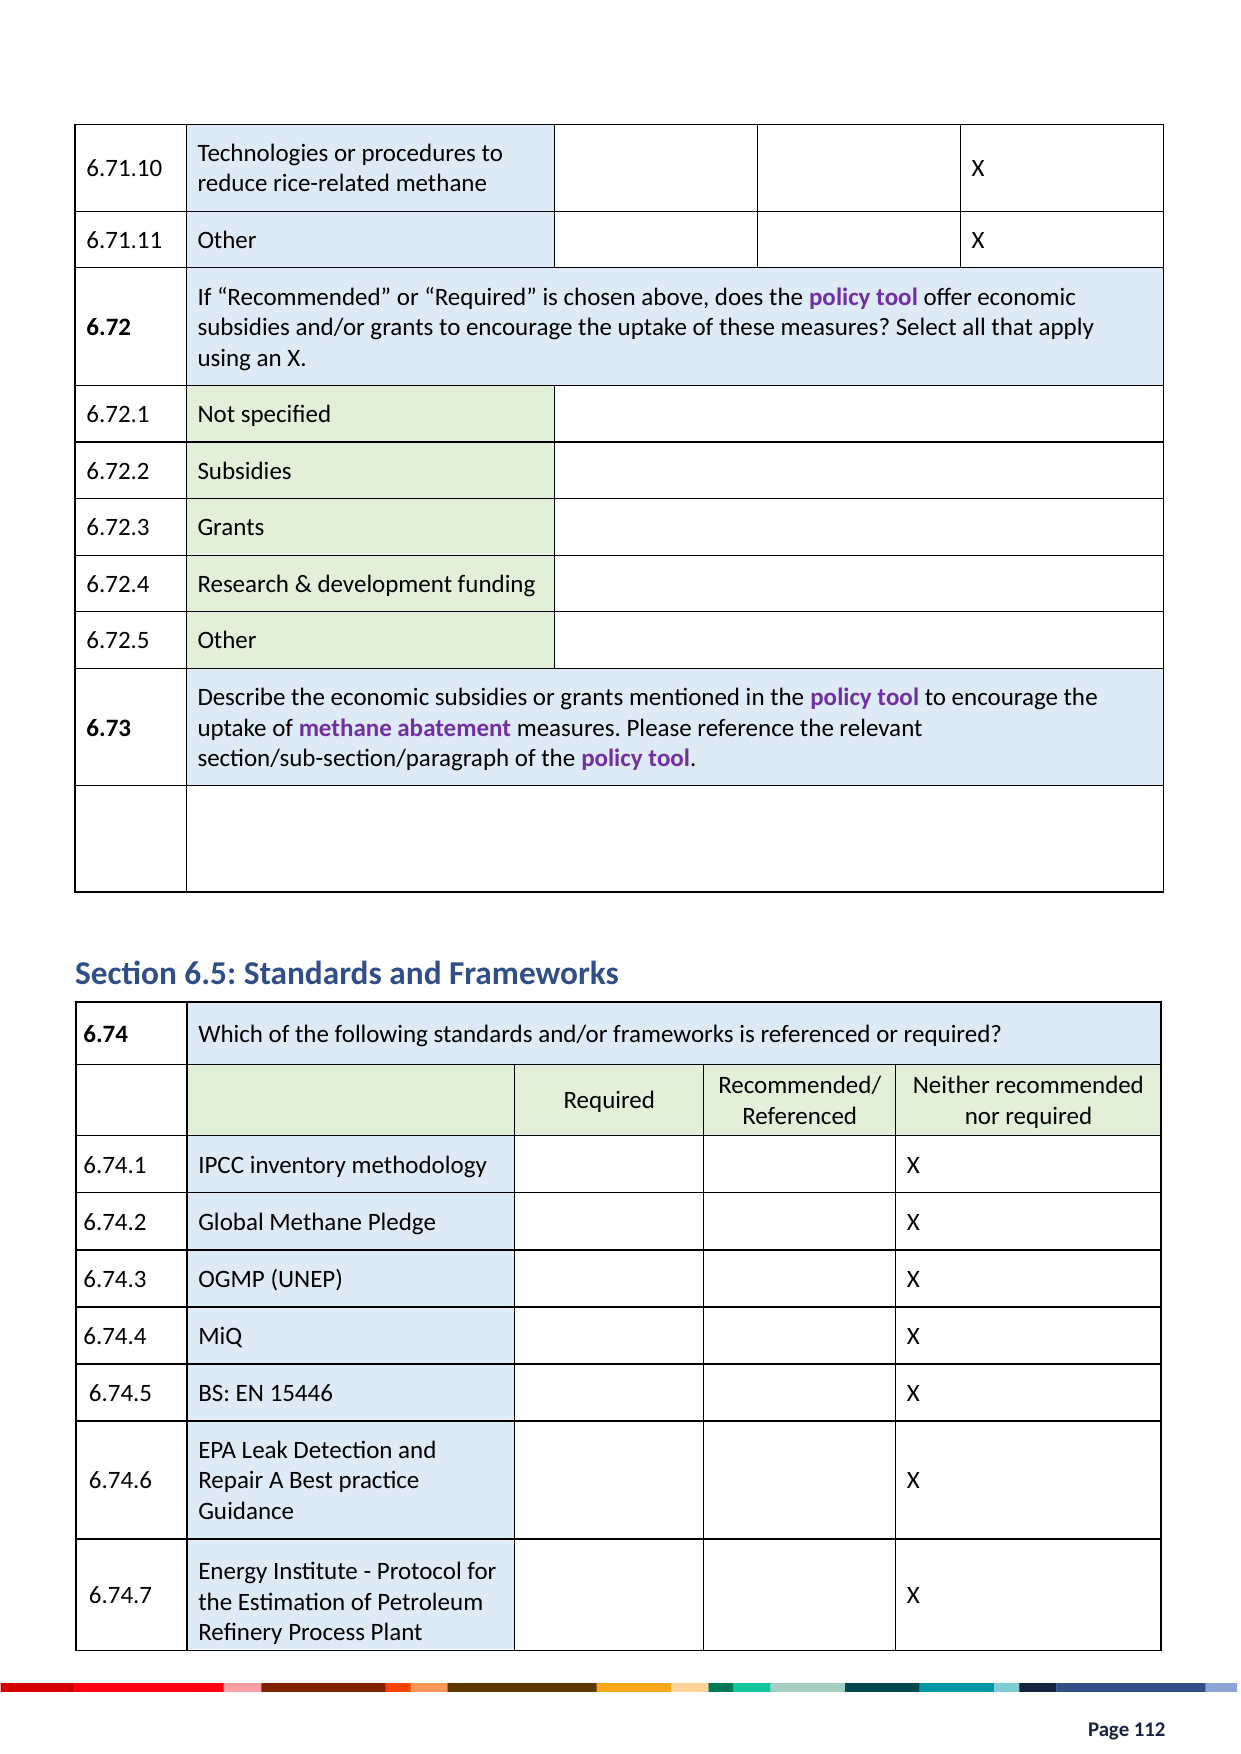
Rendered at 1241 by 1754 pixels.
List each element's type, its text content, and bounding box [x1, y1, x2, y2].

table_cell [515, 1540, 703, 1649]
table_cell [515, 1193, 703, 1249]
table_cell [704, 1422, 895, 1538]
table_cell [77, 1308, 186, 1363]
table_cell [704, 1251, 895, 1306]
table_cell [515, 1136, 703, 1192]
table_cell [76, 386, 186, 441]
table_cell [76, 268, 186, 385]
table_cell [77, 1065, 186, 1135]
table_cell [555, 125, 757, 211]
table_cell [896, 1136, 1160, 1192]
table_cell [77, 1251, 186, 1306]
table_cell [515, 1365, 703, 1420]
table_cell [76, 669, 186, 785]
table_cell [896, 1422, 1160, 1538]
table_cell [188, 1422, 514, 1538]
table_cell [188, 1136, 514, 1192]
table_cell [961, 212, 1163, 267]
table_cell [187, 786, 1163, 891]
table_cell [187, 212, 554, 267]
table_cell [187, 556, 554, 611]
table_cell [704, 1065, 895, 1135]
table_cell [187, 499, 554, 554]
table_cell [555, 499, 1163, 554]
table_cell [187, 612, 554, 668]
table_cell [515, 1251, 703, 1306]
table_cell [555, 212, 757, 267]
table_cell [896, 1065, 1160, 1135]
picture [0, 1683, 1236, 1692]
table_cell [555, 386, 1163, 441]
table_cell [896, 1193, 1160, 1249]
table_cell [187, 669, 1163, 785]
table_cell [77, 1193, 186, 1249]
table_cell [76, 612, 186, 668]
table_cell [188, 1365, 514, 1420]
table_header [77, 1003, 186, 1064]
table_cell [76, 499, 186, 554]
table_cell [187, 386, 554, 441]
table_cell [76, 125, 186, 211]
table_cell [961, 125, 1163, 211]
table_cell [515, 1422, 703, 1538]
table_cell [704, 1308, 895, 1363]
subtitle Section 6.5: Standards and Frameworks [75, 952, 1165, 993]
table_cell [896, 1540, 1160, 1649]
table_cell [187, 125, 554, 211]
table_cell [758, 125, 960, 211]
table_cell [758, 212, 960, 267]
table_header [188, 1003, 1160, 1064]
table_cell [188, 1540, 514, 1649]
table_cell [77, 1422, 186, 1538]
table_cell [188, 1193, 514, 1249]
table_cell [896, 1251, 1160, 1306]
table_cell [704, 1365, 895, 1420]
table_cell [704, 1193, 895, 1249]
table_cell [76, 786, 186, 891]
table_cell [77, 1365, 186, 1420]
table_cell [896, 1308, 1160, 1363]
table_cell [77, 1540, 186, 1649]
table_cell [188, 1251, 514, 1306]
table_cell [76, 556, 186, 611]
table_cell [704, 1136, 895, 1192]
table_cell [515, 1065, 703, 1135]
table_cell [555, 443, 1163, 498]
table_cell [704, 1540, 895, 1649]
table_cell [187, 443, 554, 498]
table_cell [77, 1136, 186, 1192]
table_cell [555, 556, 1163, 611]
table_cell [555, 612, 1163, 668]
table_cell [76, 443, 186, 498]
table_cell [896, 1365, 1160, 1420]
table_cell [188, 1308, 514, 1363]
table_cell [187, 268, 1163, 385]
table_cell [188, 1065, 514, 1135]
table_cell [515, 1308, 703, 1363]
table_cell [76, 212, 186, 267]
